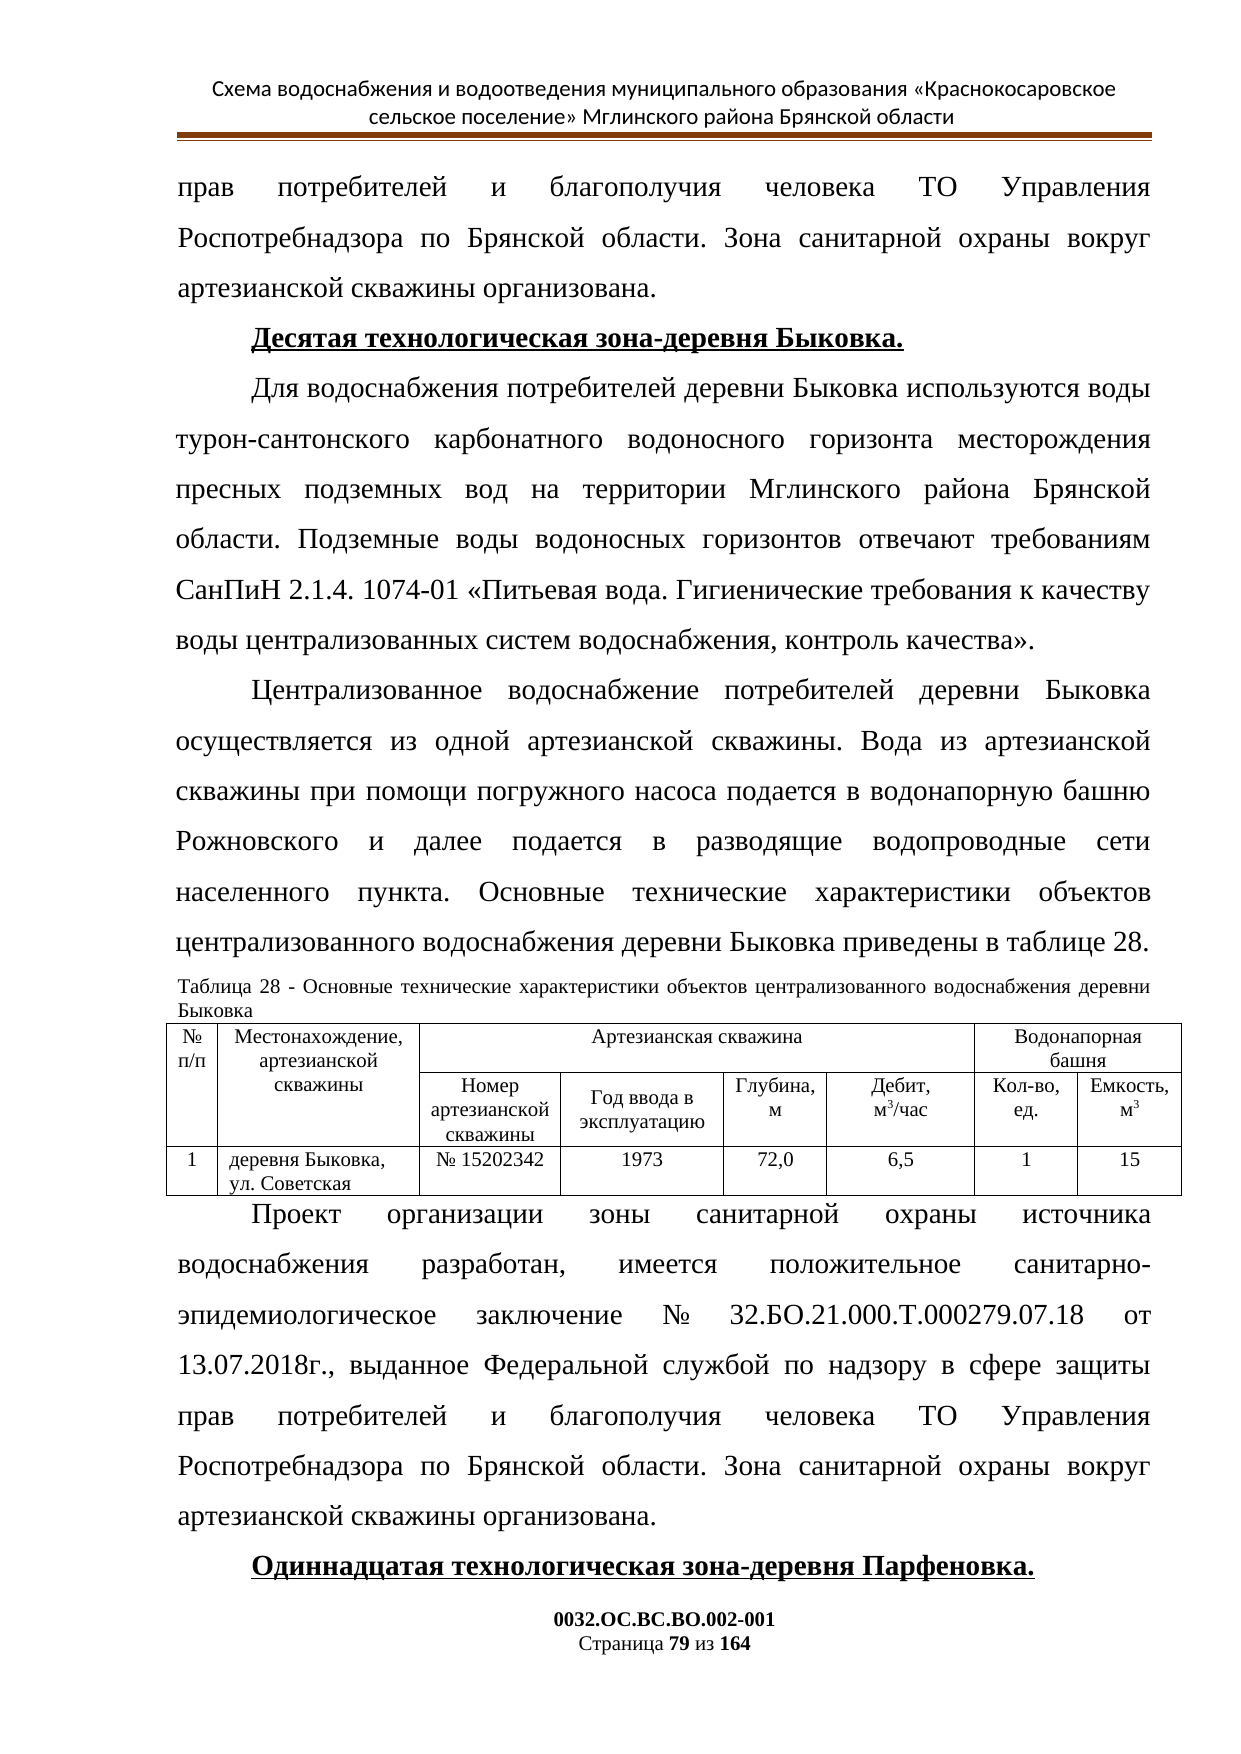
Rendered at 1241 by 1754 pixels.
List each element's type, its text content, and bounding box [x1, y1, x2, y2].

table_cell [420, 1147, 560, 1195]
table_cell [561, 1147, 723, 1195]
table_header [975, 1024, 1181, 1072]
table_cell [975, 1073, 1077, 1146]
text Для водоснабжения потребителей деревни Быковка используются воды турон-сантонского карбонатного водоносного горизонта месторождения пресных подземных вод на территории Мглинского района Брянской области. Подземные воды водоносных горизонтов отвечают требованиям СанПиН 2.1.4. 1074-01 «Питьевая вода. Гигиенические требования к качеству воды централизованных систем водоснабжения, контроль качества». [175, 371, 1152, 656]
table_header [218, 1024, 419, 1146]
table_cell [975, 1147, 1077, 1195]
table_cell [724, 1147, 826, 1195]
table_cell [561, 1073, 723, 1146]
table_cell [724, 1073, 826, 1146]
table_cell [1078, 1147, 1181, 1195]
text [177, 169, 1152, 303]
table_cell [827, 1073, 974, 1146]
text Таблица 28 - Основные технические характеристики объектов централизованного водоснабжения деревни Быковка [177, 974, 1152, 1022]
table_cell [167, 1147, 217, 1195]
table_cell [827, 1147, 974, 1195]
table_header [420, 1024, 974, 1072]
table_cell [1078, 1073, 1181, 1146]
text Одиннадцатая технологическая зона-деревня Парфеновка. [175, 1548, 1152, 1582]
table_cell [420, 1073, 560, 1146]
text Десятая технологическая зона-деревня Быковка. [175, 320, 1152, 354]
text Централизованное водоснабжение потребителей деревни Быковка осуществляется из одной артезианской скважины. Вода из артезианской скважины при помощи погружного насоса подается в водонапорную башню Рожновского и далее подается в разводящие водопроводные сети населенного пункта. Основные технические характеристики объектов централизованного водоснабжения деревни Быковка приведены в таблице 28. [175, 672, 1152, 958]
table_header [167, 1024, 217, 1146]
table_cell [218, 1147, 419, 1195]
